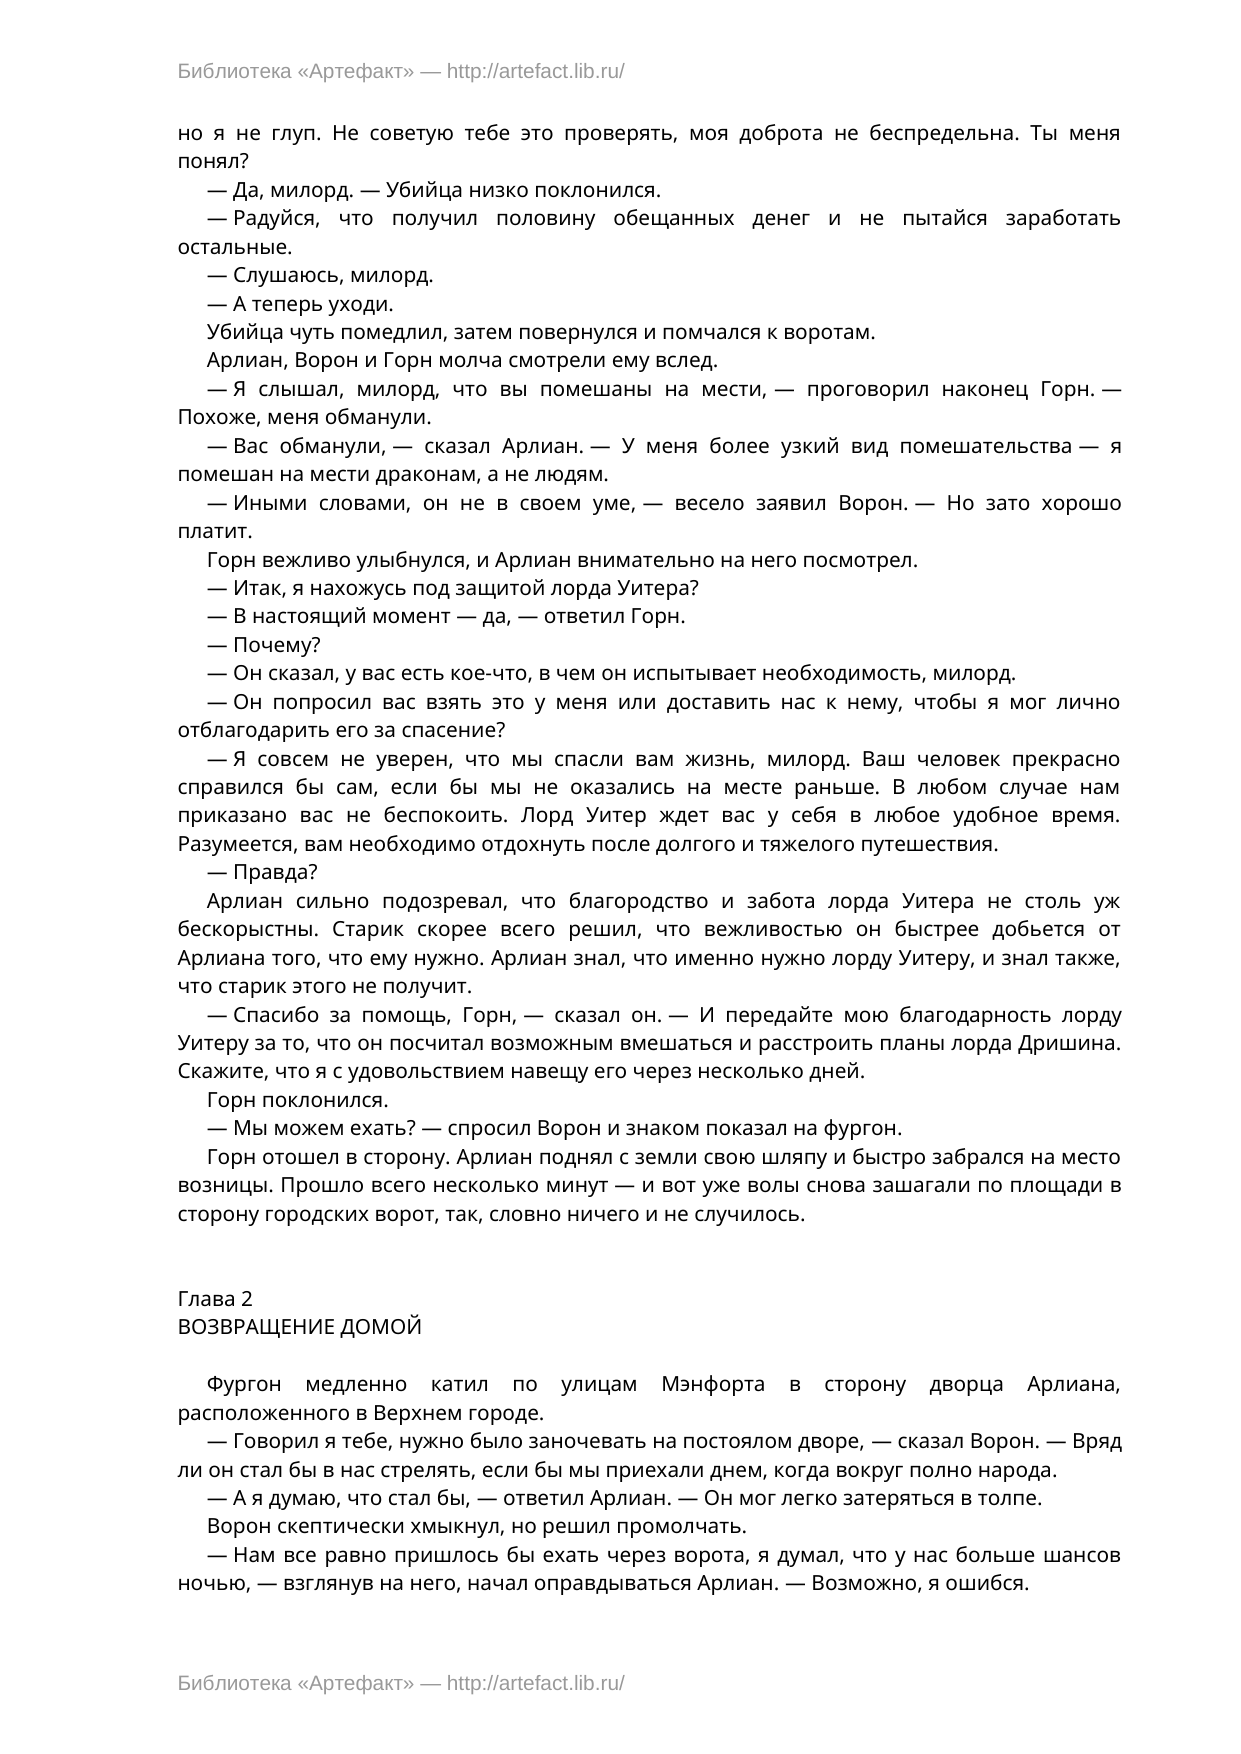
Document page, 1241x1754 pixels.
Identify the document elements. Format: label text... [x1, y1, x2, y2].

text — Да, милорд. — Убийца низко поклонился. [177, 175, 1122, 203]
text — Иными словами, он не в своем уме, — весело заявил Ворон. — Но зато хорошо платит. [177, 488, 1122, 545]
text — Нам все равно пришлось бы ехать через ворота, я думал, что у нас больше шансов ночью, — взглянув на него, начал оправдываться Арлиан. — Возможно, я ошибся. [177, 1540, 1122, 1597]
text — Я совсем не уверен, что мы спасли вам жизнь, милорд. Ваш человек прекрасно справился бы сам, если бы мы не оказались на месте раньше. В любом случае нам приказано вас не беспокоить. Лорд Уитер ждет вас у себя в любое удобное время. Разумеется, вам необходимо отдохнуть после долгого и тяжелого путешествия. [177, 744, 1122, 857]
text Горн поклонился. [177, 1085, 1122, 1113]
text — Он попросил вас взять это у меня или доставить нас к нему, чтобы я мог лично отблагодарить его за спасение? [177, 687, 1122, 744]
text — А теперь уходи. [177, 289, 1122, 317]
text Горн отошел в сторону. Арлиан поднял с земли свою шляпу и быстро забрался на место возницы. Прошло всего несколько минут — и вот уже волы снова зашагали по площади в сторону городских ворот, так, словно ничего и не случилось. [177, 1142, 1122, 1227]
text Арлиан, Ворон и Горн молча смотрели ему вслед. [177, 346, 1122, 374]
text — Я слышал, милорд, что вы помешаны на мести, — проговорил наконец Горн. — Похоже, меня обманули. [177, 374, 1122, 431]
text — А я думаю, что стал бы, — ответил Арлиан. — Он мог легко затеряться в толпе. [177, 1483, 1122, 1512]
text — Вас обманули, — сказал Арлиан. — У меня более узкий вид помешательства — я помешан на мести драконам, а не людям. [177, 431, 1122, 488]
text — Слушаюсь, милорд. [177, 260, 1122, 289]
text — Спасибо за помощь, Горн, — сказал он. — И передайте мою благодарность лорду Уитеру за то, что он посчитал возможным вмешаться и расстроить планы лорда Дришина. Скажите, что я с удовольствием навещу его через несколько дней. [177, 1000, 1122, 1085]
text Арлиан сильно подозревал, что благородство и забота лорда Уитера не столь уж бескорыстны. Старик скорее всего решил, что вежливостью он быстрее добьется от Арлиана того, что ему нужно. Арлиан знал, что именно нужно лорду Уитеру, и знал также, что старик этого не получит. [177, 886, 1122, 1000]
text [177, 118, 1122, 175]
text — Правда? [177, 857, 1122, 886]
text — Почему? [177, 630, 1122, 658]
text — Мы можем ехать? — спросил Ворон и знаком показал на фургон. [177, 1113, 1122, 1142]
text — Итак, я нахожусь под защитой лорда Уитера? [177, 573, 1122, 602]
text — Говорил я тебе, нужно было заночевать на постоялом дворе, — сказал Ворон. — Вряд ли он стал бы в нас стрелять, если бы мы приехали днем, когда вокруг полно народа. [177, 1426, 1122, 1483]
text — Он сказал, у вас есть кое-что, в чем он испытывает необходимость, милорд. [177, 658, 1122, 687]
subtitle ВОЗВРАЩЕНИЕ ДОМОЙ [177, 1312, 1122, 1341]
text Ворон скептически хмыкнул, но решил промолчать. [177, 1512, 1122, 1540]
text — Радуйся, что получил половину обещанных денег и не пытайся заработать остальные. [177, 203, 1122, 260]
subtitle Глава 2 [177, 1284, 1122, 1312]
text Горн вежливо улыбнулся, и Арлиан внимательно на него посмотрел. [177, 545, 1122, 573]
text Убийца чуть помедлил, затем повернулся и помчался к воротам. [177, 317, 1122, 346]
text Фургон медленно катил по улицам Мэнфорта в сторону дворца Арлиана, расположенного в Верхнем городе. [177, 1369, 1122, 1426]
text — В настоящий момент — да, — ответил Горн. [177, 602, 1122, 630]
